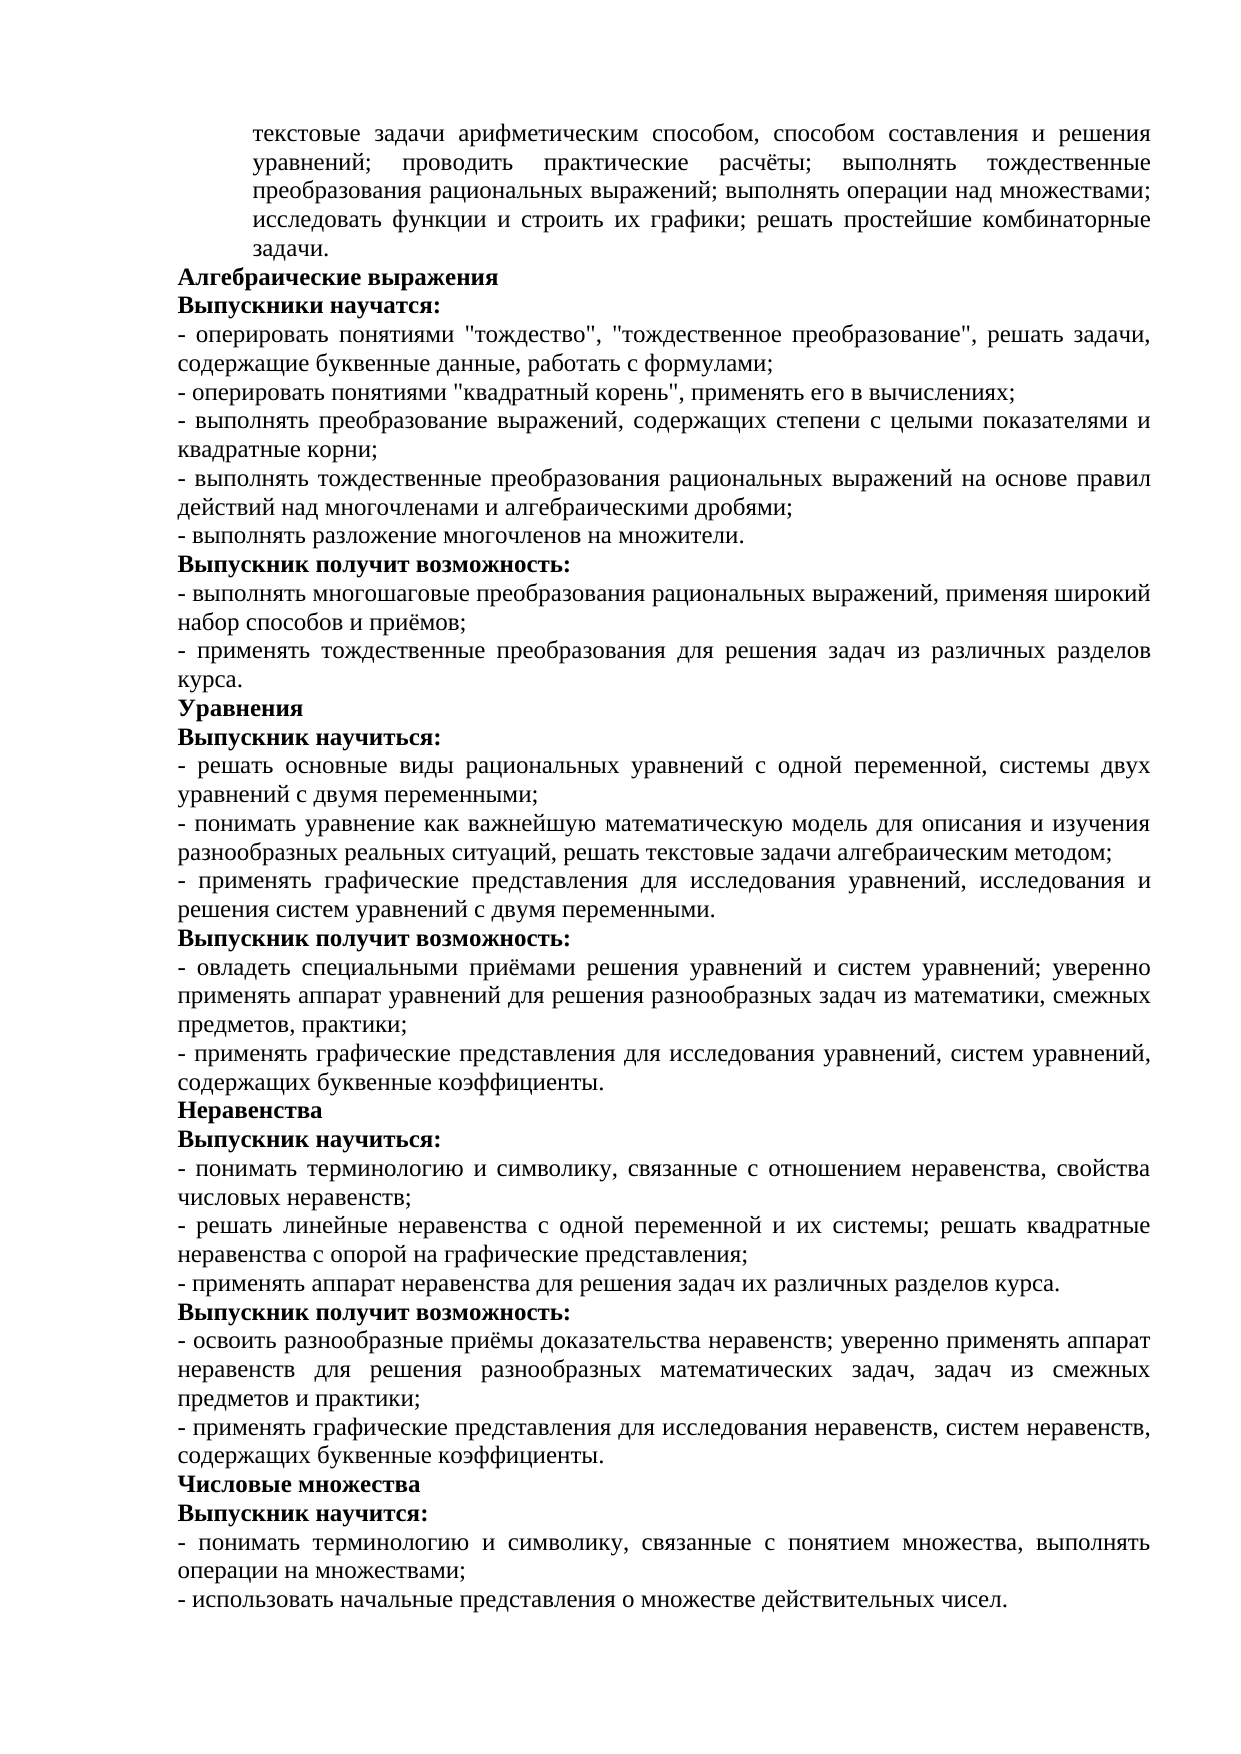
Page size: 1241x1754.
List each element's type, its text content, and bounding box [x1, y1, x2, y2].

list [215, 118, 1152, 262]
text - выполнять разложение многочленов на множители. [177, 521, 1152, 549]
text - выполнять тождественные преобразования рациональных выражений на основе правил действий над многочленами и алгебраическими дробями; [177, 463, 1152, 521]
text - выполнять преобразование выражений, содержащих степени с целыми показателями и квадратные корни; [177, 406, 1152, 463]
text - использовать начальные представления о множестве действительных чисел. [177, 1584, 1152, 1613]
text Выпускник научиться: [177, 1124, 1152, 1153]
text Выпускник научиться: [177, 722, 1152, 751]
text - применять тождественные преобразования для решения задач из различных разделов курса. [177, 636, 1152, 693]
text Числовые множества [177, 1469, 1152, 1498]
text Выпускник получит возможность: [177, 549, 1152, 578]
text - выполнять многошаговые преобразования рациональных выражений, применяя широкий набор способов и приёмов; [177, 578, 1152, 636]
text - применять графические представления для исследования уравнений, исследования и решения систем уравнений с двумя переменными. [177, 866, 1152, 923]
text Выпускники научатся: [177, 291, 1152, 319]
text - применять графические представления для исследования неравенств, систем неравенств, содержащих буквенные коэффициенты. [177, 1412, 1152, 1469]
text - понимать терминологию и символику, связанные с понятием множества, выполнять операции на множествами; [177, 1527, 1152, 1584]
text Выпускник научится: [177, 1498, 1152, 1527]
text - оперировать понятиями "тождество", "тождественное преобразование", решать задачи, содержащие буквенные данные, работать с формулами; [177, 319, 1152, 377]
text - освоить разнообразные приёмы доказательства неравенств; уверенно применять аппарат неравенств для решения разнообразных математических задач, задач из смежных предметов и практики; [177, 1326, 1152, 1412]
text - понимать уравнение как важнейшую математическую модель для описания и изучения разнообразных реальных ситуаций, решать текстовые задачи алгебраическим методом; [177, 808, 1152, 866]
text - решать основные виды рациональных уравнений с одной переменной, системы двух уравнений с двумя переменными; [177, 751, 1152, 808]
text Неравенства [177, 1096, 1152, 1124]
text - оперировать понятиями "квадратный корень", применять его в вычислениях; [177, 377, 1152, 406]
text Уравнения [177, 693, 1152, 722]
text - понимать терминологию и символику, связанные с отношением неравенства, свойства числовых неравенств; [177, 1153, 1152, 1211]
text Алгебраические выражения [177, 262, 1152, 291]
text - применять аппарат неравенства для решения задач их различных разделов курса. [177, 1268, 1152, 1297]
text Выпускник получит возможность: [177, 1297, 1152, 1326]
text - решать линейные неравенства с одной переменной и их системы; решать квадратные неравенства с опорой на графические представления; [177, 1211, 1152, 1268]
text Выпускник получит возможность: [177, 923, 1152, 952]
text - овладеть специальными приёмами решения уравнений и систем уравнений; уверенно применять аппарат уравнений для решения разнообразных задач из математики, смежных предметов, практики; [177, 952, 1152, 1038]
text - применять графические представления для исследования уравнений, систем уравнений, содержащих буквенные коэффициенты. [177, 1038, 1152, 1096]
